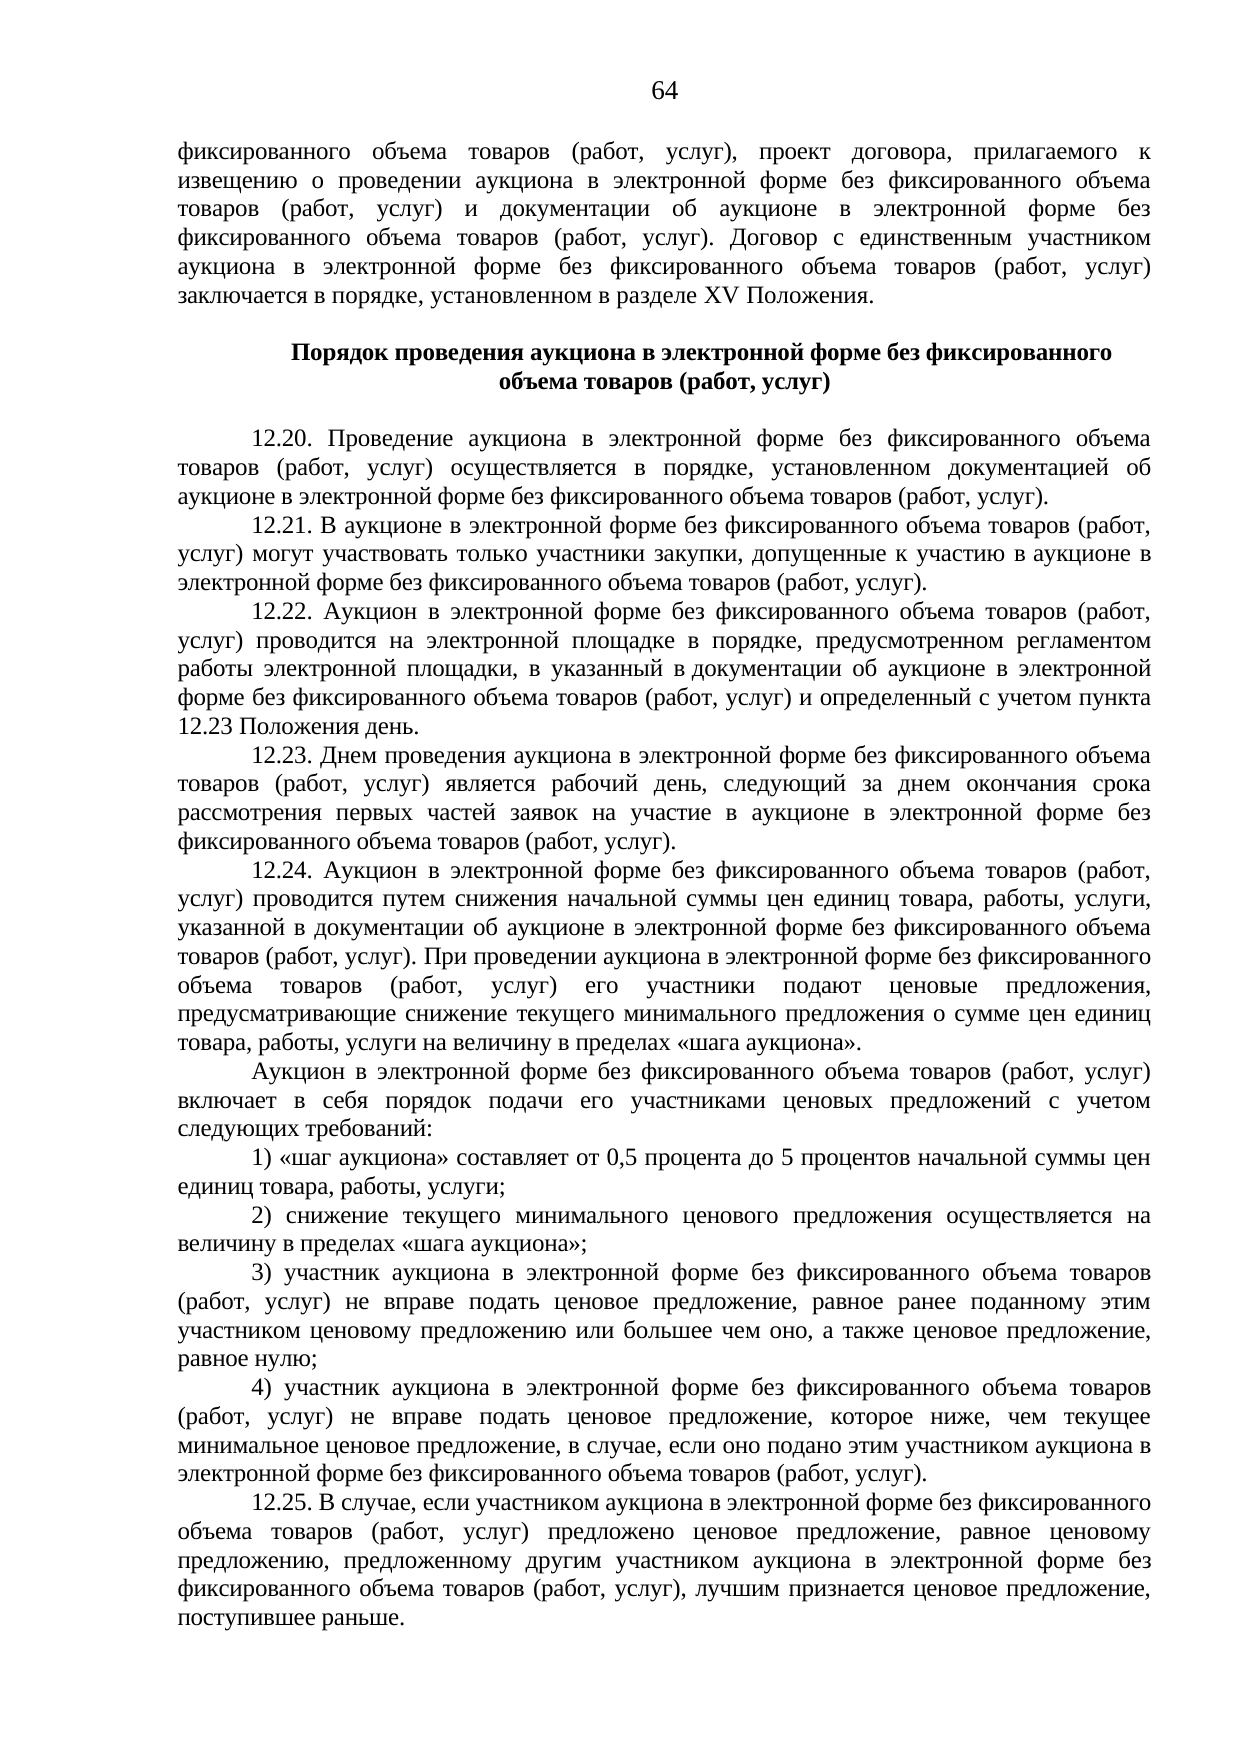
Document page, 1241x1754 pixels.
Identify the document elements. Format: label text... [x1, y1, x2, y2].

text Порядок проведения аукциона в электронной форме без фиксированного объема товаров (работ, услуг) [177, 337, 1152, 395]
text 2) снижение текущего минимального ценового предложения осуществляется на величину в пределах «шага аукциона»; [177, 1200, 1152, 1257]
text 12.20. Проведение аукциона в электронной форме без фиксированного объема товаров (работ, услуг) осуществляется в порядке, установленном документацией об аукционе в электронной форме без фиксированного объема товаров (работ, услуг). [177, 423, 1152, 510]
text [177, 136, 1152, 308]
text 12.25. В случае, если участником аукциона в электронной форме без фиксированного объема товаров (работ, услуг) предложено ценовое предложение, равное ценовому предложению, предложенному другим участником аукциона в электронной форме без фиксированного объема товаров (работ, услуг), лучшим признается ценовое предложение, поступившее раньше. [177, 1487, 1152, 1631]
text 12.23. Днем проведения аукциона в электронной форме без фиксированного объема товаров (работ, услуг) является рабочий день, следующий за днем окончания срока рассмотрения первых частей заявок на участие в аукционе в электронной форме без фиксированного объема товаров (работ, услуг). [177, 740, 1152, 855]
text 12.22. Аукцион в электронной форме без фиксированного объема товаров (работ, услуг) проводится на электронной площадке в порядке, предусмотренном регламентом работы электронной площадки, в указанный в документации об аукционе в электронной форме без фиксированного объема товаров (работ, услуг) и определенный с учетом пункта 12.23 Положения день. [177, 596, 1152, 740]
text 4) участник аукциона в электронной форме без фиксированного объема товаров (работ, услуг) не вправе подать ценовое предложение, которое ниже, чем текущее минимальное ценовое предложение, в случае, если оно подано этим участником аукциона в электронной форме без фиксированного объема товаров (работ, услуг). [177, 1372, 1152, 1487]
text 3) участник аукциона в электронной форме без фиксированного объема товаров (работ, услуг) не вправе подать ценовое предложение, равное ранее поданному этим участником ценовому предложению или большее чем оно, а также ценовое предложение, равное нулю; [177, 1257, 1152, 1372]
text 1) «шаг аукциона» составляет от 0,5 процента до 5 процентов начальной суммы цен единиц товара, работы, услуги; [177, 1142, 1152, 1200]
text 12.21. В аукционе в электронной форме без фиксированного объема товаров (работ, услуг) могут участвовать только участники закупки, допущенные к участию в аукционе в электронной форме без фиксированного объема товаров (работ, услуг). [177, 510, 1152, 596]
text Аукцион в электронной форме без фиксированного объема товаров (работ, услуг) включает в себя порядок подачи его участниками ценовых предложений с учетом следующих требований: [177, 1056, 1152, 1142]
text 12.24. Аукцион в электронной форме без фиксированного объема товаров (работ, услуг) проводится путем снижения начальной суммы цен единиц товара, работы, услуги, указанной в документации об аукционе в электронной форме без фиксированного объема товаров (работ, услуг). При проведении аукциона в электронной форме без фиксированного объема товаров (работ, услуг) его участники подают ценовые предложения, предусматривающие снижение текущего минимального предложения о сумме цен единиц товара, работы, услуги на величину в пределах «шага аукциона». [177, 855, 1152, 1056]
